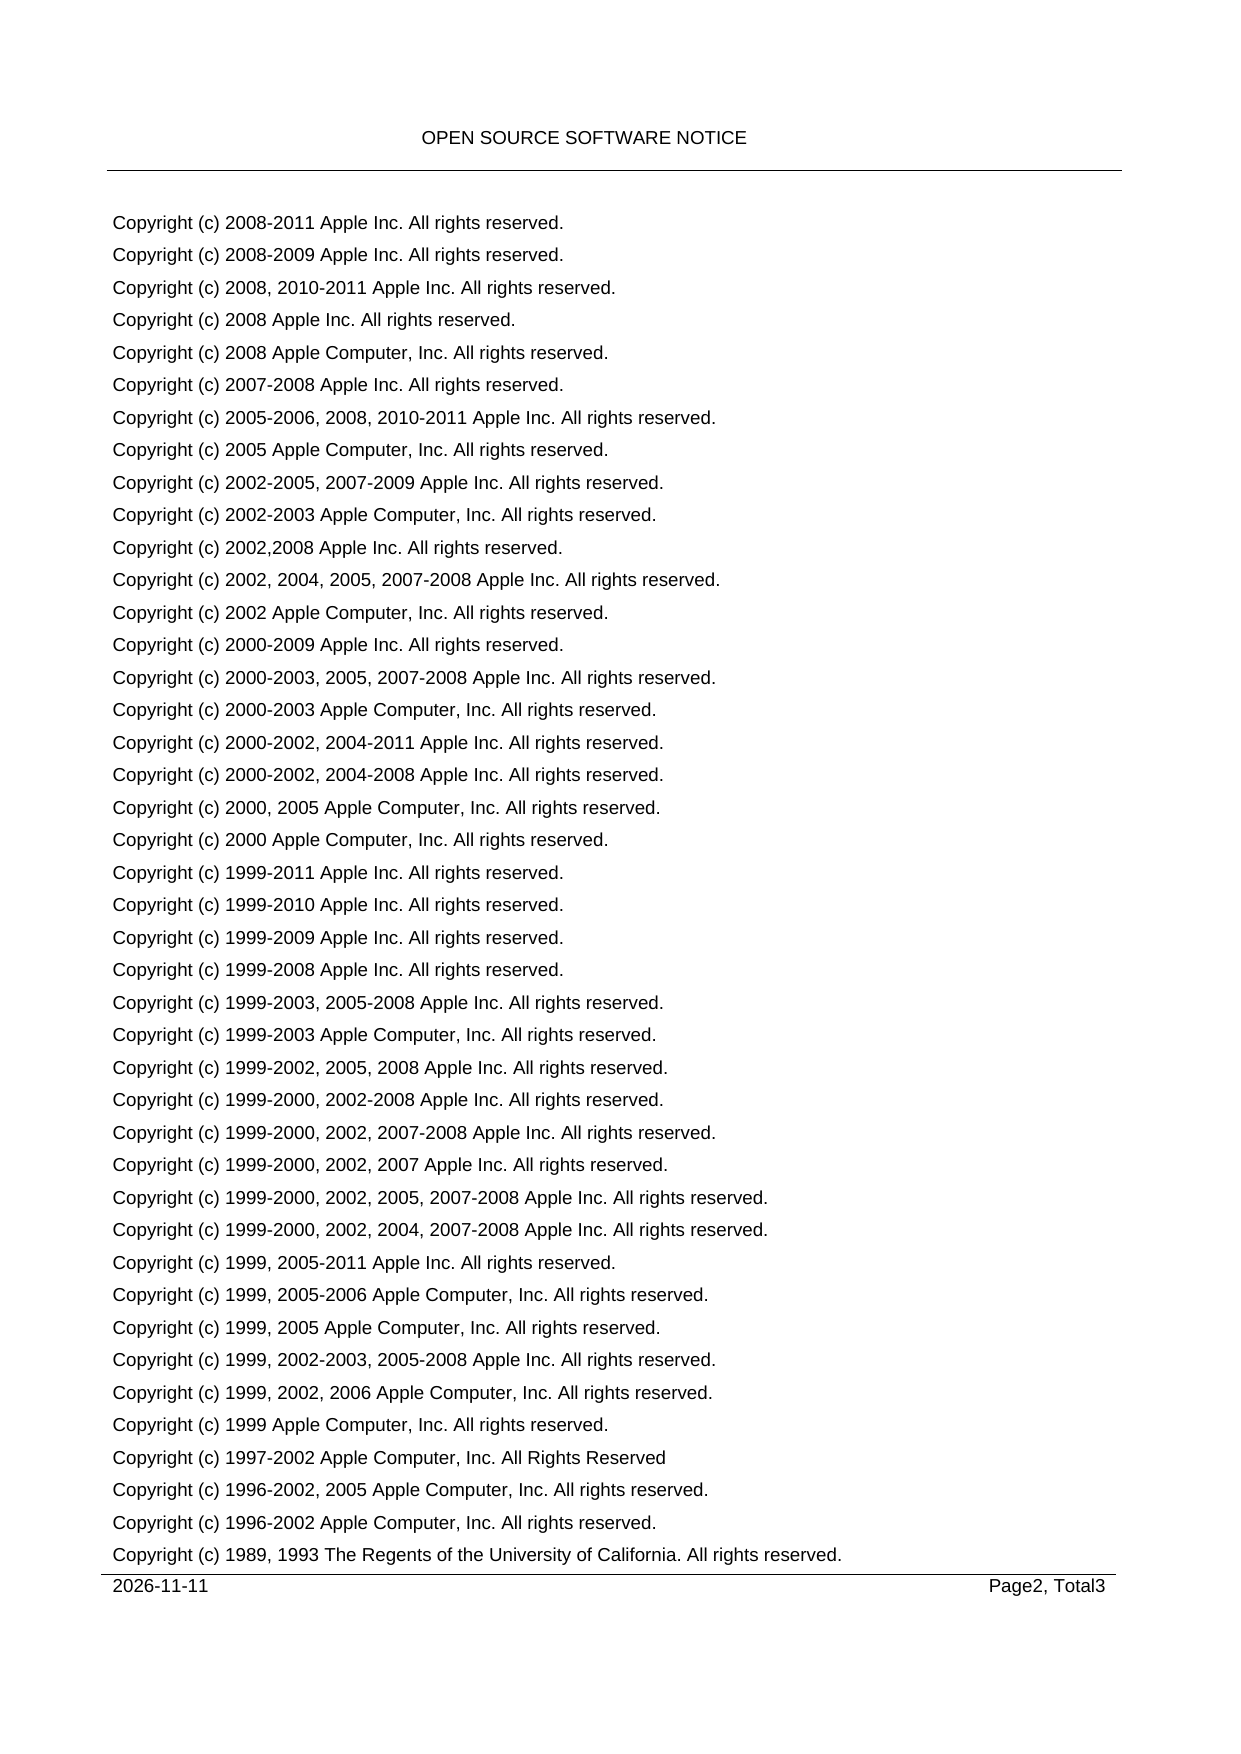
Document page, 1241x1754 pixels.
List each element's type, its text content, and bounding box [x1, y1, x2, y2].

text Copyright (c) 2000-2009 Apple Inc. All rights reserved. [112, 629, 1128, 661]
text Copyright (c) 2000-2002, 2004-2008 Apple Inc. All rights reserved. [112, 759, 1128, 791]
text Copyright (c) 2000-2002, 2004-2011 Apple Inc. All rights reserved. [112, 726, 1128, 759]
text Copyright (c) 1999-2000, 2002, 2005, 2007-2008 Apple Inc. All rights reserved. [112, 1181, 1128, 1214]
text Copyright (c) 2007-2008 Apple Inc. All rights reserved. [112, 369, 1128, 401]
text Copyright (c) 2002, 2004, 2005, 2007-2008 Apple Inc. All rights reserved. [112, 564, 1128, 596]
text Copyright (c) 2000, 2005 Apple Computer, Inc. All rights reserved. [112, 791, 1128, 824]
text Copyright (c) 1999-2003, 2005-2008 Apple Inc. All rights reserved. [112, 986, 1128, 1019]
text Copyright (c) 1996-2002, 2005 Apple Computer, Inc. All rights reserved. [112, 1474, 1128, 1506]
text Copyright (c) 2008 Apple Inc. All rights reserved. [112, 304, 1128, 336]
text Copyright (c) 2002-2003 Apple Computer, Inc. All rights reserved. [112, 499, 1128, 531]
text Copyright (c) 1999-2010 Apple Inc. All rights reserved. [112, 889, 1128, 921]
text Copyright (c) 1999-2000, 2002-2008 Apple Inc. All rights reserved. [112, 1084, 1128, 1116]
text Copyright (c) 1999, 2002-2003, 2005-2008 Apple Inc. All rights reserved. [112, 1344, 1128, 1376]
text Copyright (c) 2005 Apple Computer, Inc. All rights reserved. [112, 434, 1128, 466]
text Copyright (c) 2008 Apple Computer, Inc. All rights reserved. [112, 336, 1128, 369]
text Copyright (c) 1999-2000, 2002, 2007 Apple Inc. All rights reserved. [112, 1149, 1128, 1181]
text Copyright (c) 2002 Apple Computer, Inc. All rights reserved. [112, 596, 1128, 629]
text Copyright (c) 1999, 2005-2011 Apple Inc. All rights reserved. [112, 1246, 1128, 1279]
text Copyright (c) 1999, 2005-2006 Apple Computer, Inc. All rights reserved. [112, 1279, 1128, 1311]
text Copyright (c) 2005-2006, 2008, 2010-2011 Apple Inc. All rights reserved. [112, 401, 1128, 434]
text Copyright (c) 2000-2003, 2005, 2007-2008 Apple Inc. All rights reserved. [112, 661, 1128, 694]
text Copyright (c) 1999-2000, 2002, 2004, 2007-2008 Apple Inc. All rights reserved. [112, 1214, 1128, 1246]
text Copyright (c) 2002-2005, 2007-2009 Apple Inc. All rights reserved. [112, 466, 1128, 499]
text Copyright (c) 2000-2003 Apple Computer, Inc. All rights reserved. [112, 694, 1128, 726]
text Copyright (c) 1999-2011 Apple Inc. All rights reserved. [112, 856, 1128, 889]
text Copyright (c) 1997-2002 Apple Computer, Inc. All Rights Reserved [112, 1441, 1128, 1474]
text Copyright (c) 1999-2002, 2005, 2008 Apple Inc. All rights reserved. [112, 1051, 1128, 1084]
text Copyright (c) 1989, 1993 The Regents of the University of California. All rights reserved. [112, 1539, 1128, 1571]
text Copyright (c) 2000 Apple Computer, Inc. All rights reserved. [112, 824, 1128, 856]
text Copyright (c) 1999, 2005 Apple Computer, Inc. All rights reserved. [112, 1311, 1128, 1344]
text Copyright (c) 1999-2003 Apple Computer, Inc. All rights reserved. [112, 1019, 1128, 1051]
text Copyright (c) 1999-2008 Apple Inc. All rights reserved. [112, 954, 1128, 986]
text Copyright (c) 2008-2011 Apple Inc. All rights reserved. [112, 206, 1128, 239]
text Copyright (c) 1996-2002 Apple Computer, Inc. All rights reserved. [112, 1506, 1128, 1539]
text Copyright (c) 2008-2009 Apple Inc. All rights reserved. [112, 239, 1128, 271]
text Copyright (c) 1999-2000, 2002, 2007-2008 Apple Inc. All rights reserved. [112, 1116, 1128, 1149]
text Copyright (c) 1999-2009 Apple Inc. All rights reserved. [112, 921, 1128, 954]
text Copyright (c) 2002,2008 Apple Inc. All rights reserved. [112, 531, 1128, 564]
text Copyright (c) 1999, 2002, 2006 Apple Computer, Inc. All rights reserved. [112, 1376, 1128, 1409]
text Copyright (c) 2008, 2010-2011 Apple Inc. All rights reserved. [112, 271, 1128, 304]
text Copyright (c) 1999 Apple Computer, Inc. All rights reserved. [112, 1409, 1128, 1441]
